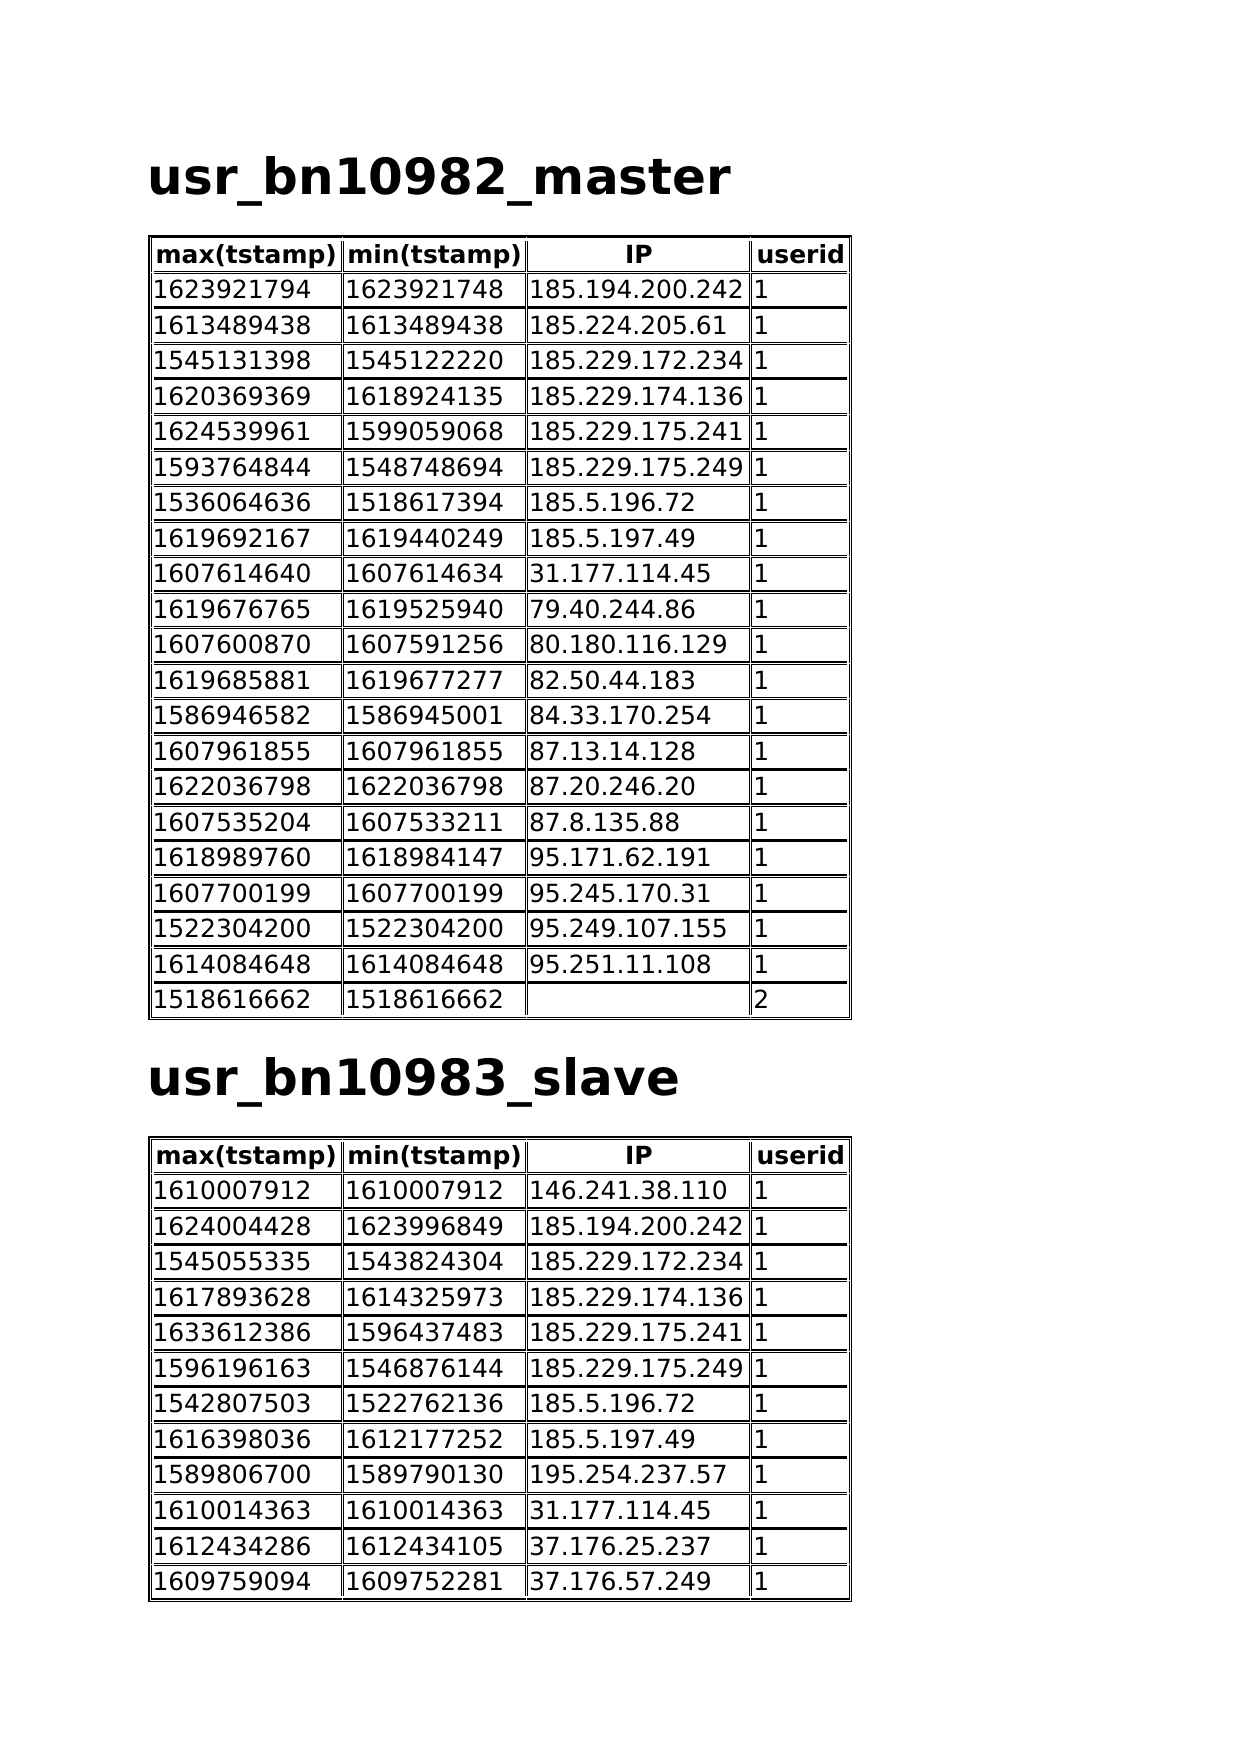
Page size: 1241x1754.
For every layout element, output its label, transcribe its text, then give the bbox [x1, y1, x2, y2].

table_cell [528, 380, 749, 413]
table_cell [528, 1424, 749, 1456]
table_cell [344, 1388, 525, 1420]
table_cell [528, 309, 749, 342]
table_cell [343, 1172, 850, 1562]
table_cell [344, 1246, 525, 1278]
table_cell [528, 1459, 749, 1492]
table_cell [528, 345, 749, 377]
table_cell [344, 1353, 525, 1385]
text usr_bn10982_master [148, 148, 1093, 206]
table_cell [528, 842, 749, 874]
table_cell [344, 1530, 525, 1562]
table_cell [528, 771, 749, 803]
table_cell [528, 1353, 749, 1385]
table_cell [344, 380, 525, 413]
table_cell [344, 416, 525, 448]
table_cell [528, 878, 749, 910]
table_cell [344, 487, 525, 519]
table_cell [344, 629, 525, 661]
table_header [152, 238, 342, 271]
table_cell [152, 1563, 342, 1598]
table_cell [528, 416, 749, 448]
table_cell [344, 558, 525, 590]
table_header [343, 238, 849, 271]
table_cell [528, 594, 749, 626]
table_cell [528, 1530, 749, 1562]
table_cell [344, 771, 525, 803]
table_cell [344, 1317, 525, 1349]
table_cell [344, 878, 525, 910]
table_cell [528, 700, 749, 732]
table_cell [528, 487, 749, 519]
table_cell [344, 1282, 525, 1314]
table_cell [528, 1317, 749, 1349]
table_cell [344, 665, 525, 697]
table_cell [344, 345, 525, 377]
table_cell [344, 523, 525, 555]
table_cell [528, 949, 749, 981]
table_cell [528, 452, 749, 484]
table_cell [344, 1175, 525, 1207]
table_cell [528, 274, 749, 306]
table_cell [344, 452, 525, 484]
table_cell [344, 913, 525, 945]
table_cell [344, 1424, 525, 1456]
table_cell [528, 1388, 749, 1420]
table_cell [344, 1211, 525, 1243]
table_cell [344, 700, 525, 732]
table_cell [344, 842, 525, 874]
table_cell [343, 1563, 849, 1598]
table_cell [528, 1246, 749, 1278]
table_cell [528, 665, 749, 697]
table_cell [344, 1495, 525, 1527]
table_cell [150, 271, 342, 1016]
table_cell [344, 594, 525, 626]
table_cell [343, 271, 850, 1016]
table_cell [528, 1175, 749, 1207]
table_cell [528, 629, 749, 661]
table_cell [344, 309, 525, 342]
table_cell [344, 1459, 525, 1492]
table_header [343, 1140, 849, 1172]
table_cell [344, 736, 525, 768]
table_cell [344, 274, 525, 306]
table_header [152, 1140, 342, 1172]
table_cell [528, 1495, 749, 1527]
text usr_bn10983_slave [148, 1049, 1093, 1107]
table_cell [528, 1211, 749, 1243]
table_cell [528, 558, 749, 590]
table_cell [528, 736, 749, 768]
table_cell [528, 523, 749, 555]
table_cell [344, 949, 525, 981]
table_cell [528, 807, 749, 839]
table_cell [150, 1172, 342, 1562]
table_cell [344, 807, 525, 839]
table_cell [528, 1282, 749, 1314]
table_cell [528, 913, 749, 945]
